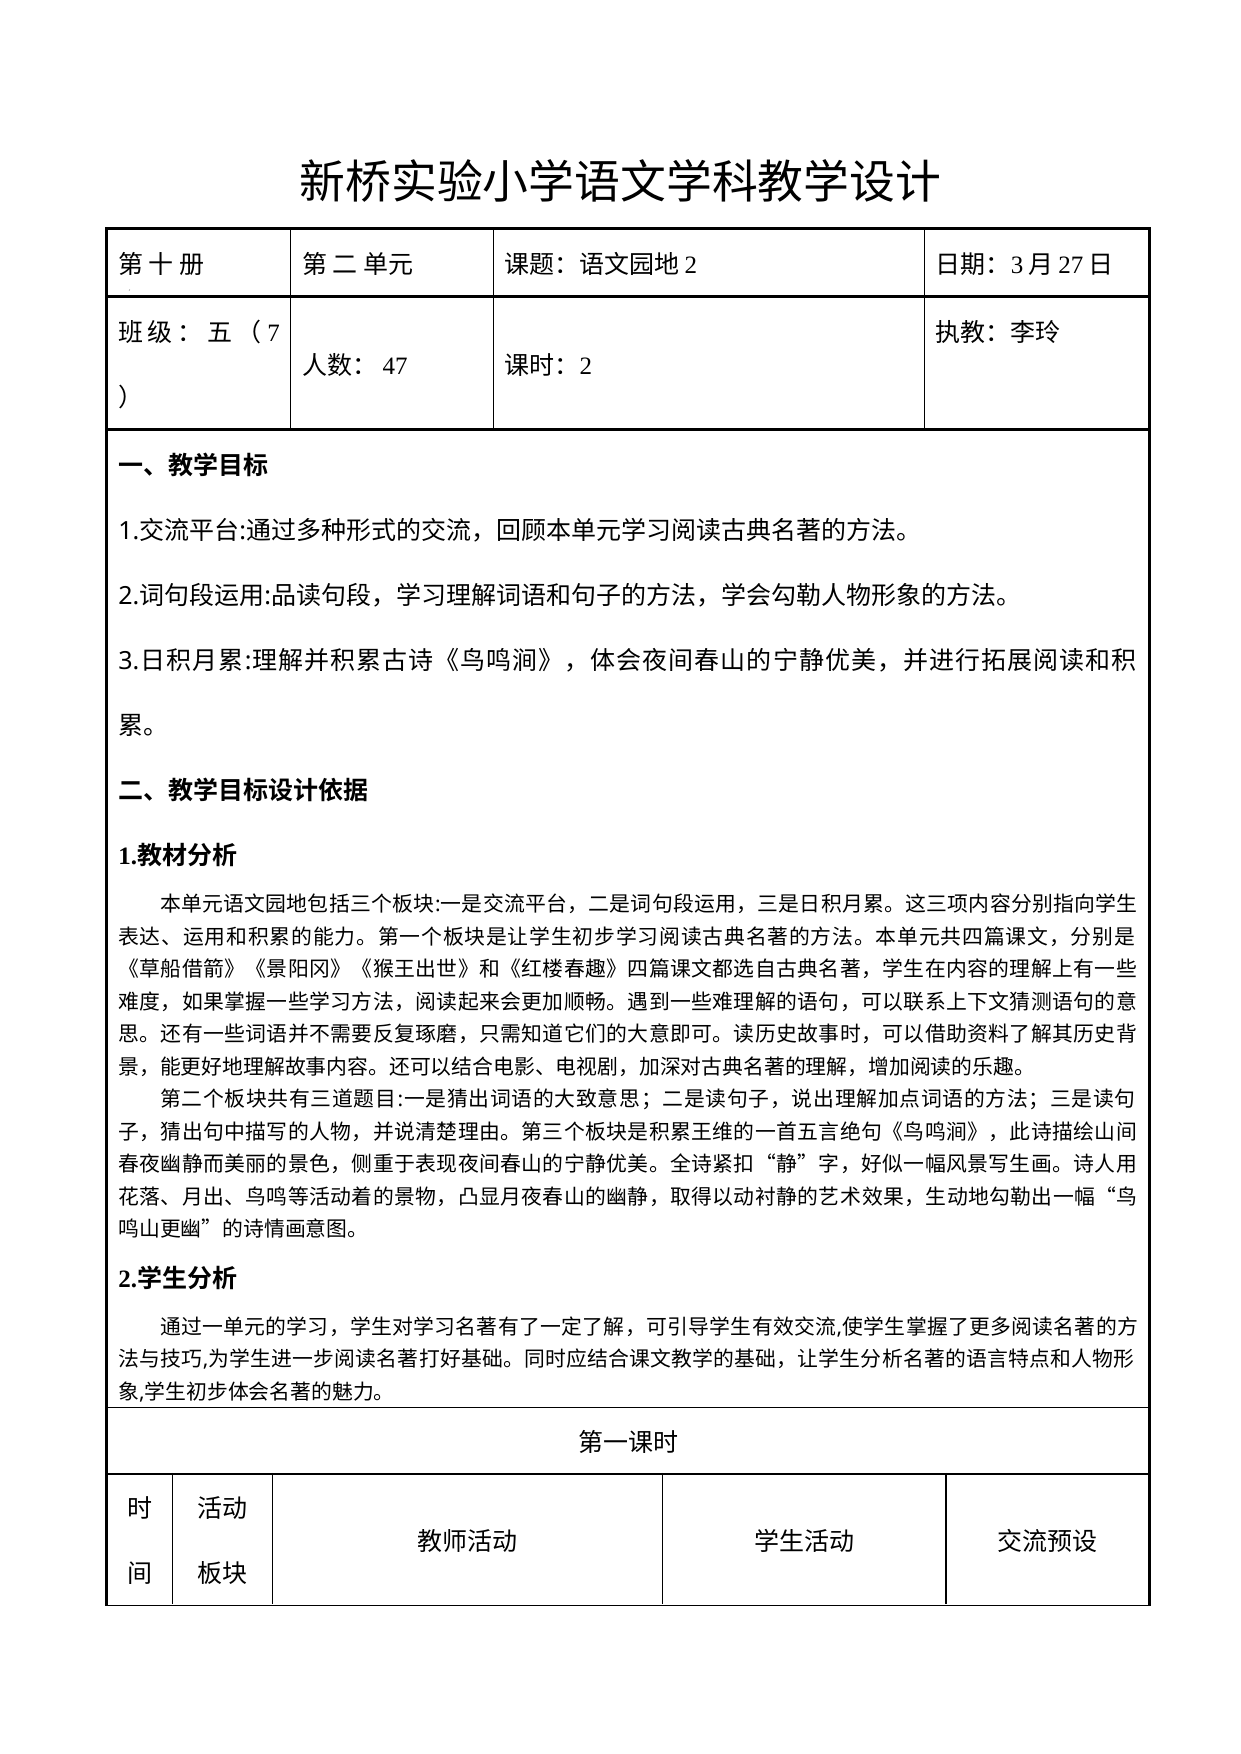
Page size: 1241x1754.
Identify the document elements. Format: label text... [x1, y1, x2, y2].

table_header 课题：语文园地2 [494, 230, 924, 295]
table_cell 执教：李玲 [925, 298, 1148, 428]
table_header 第 二 单元 [291, 230, 493, 295]
table_cell 课时：2 [494, 298, 924, 428]
table_header 日期：3月27日 [925, 230, 1148, 295]
table_header 第 十 册 [108, 230, 290, 295]
table_cell 人数： 47 [291, 298, 493, 428]
table_cell 活动 板块 [173, 1475, 272, 1604]
text 新桥实验小学语文学科教学设计 [118, 129, 1122, 227]
table_cell 班级：五（7 ） [108, 298, 290, 428]
table_cell 时间 [108, 1475, 172, 1604]
table_cell 教师活动 [273, 1475, 662, 1604]
table_cell 教学目标 1.交流平台:通过多种形式的交流，回顾本单元学习阅读古典名著的方法。 2.词句段运用:品读句段，学习理解词语和句子的方法，学会勾勒人物形象的方法。 3.日积月累:理解并积累古诗《鸟鸣涧》，体会夜间春山的宁静优美，并进行拓展阅读和积累。 二、教学目标设计依据 1.教材分析 本单元语文园地包括三个板块:一是交流平台，二是词句段运用，三是日积月累。这三项内容分别指向学生表达、运用和积累的能力。第一个板块是让学生初步学习阅读古典名著的方法。本单元共四篇课文，分别是《草船借箭》《景阳冈》《猴王出世》和《红楼春趣》四篇课文都选自古典名著，学生在内容的理解上有一些难度，如果掌握一些学习方法，阅读起来会更加顺畅。遇到一些难理解的语句，可以联系上下文猜测语句的意思。还有一些词语并不需要反复琢磨，只需知道它们的大意即可。读历史故事时，可以借助资料了解其历史背景，能更好地理解故事内容。还可以结合电影、电视剧，加深对古典名著的理解，增加阅读的乐趣。 第二个板块共有三道题目:一是猜出词语的大致意思；二是读句子，说出理解加点词语的方法；三是读句子，猜出句中描写的人物，并说清楚理由。第三个板块是积累王维的一首五言绝句《鸟鸣涧》，此诗描绘山间春夜幽静而美丽的景色，侧重于表现夜间春山的宁静优美。全诗紧扣“静”字，好似一幅风景写生画。诗人用花落、月出、鸟鸣等活动着的景物，凸显月夜春山的幽静，取得以动衬静的艺术效果，生动地勾勒出一幅“鸟鸣山更幽”的诗情画意图。 2.学生分析 通过一单元的学习，学生对学习名著有了一定了解，可引导学生有效交流,使学生掌握了更多阅读名著的方法与技巧,为学生进一步阅读名著打好基础。同时应结合课文教学的基础，让学生分析名著的语言特点和人物形象,学生初步体会名著的魅力。 [108, 431, 1148, 1406]
table_cell 交流预设 [947, 1475, 1148, 1604]
table_cell 第一课时 [108, 1408, 1148, 1473]
table_cell 学生活动 [663, 1475, 945, 1604]
